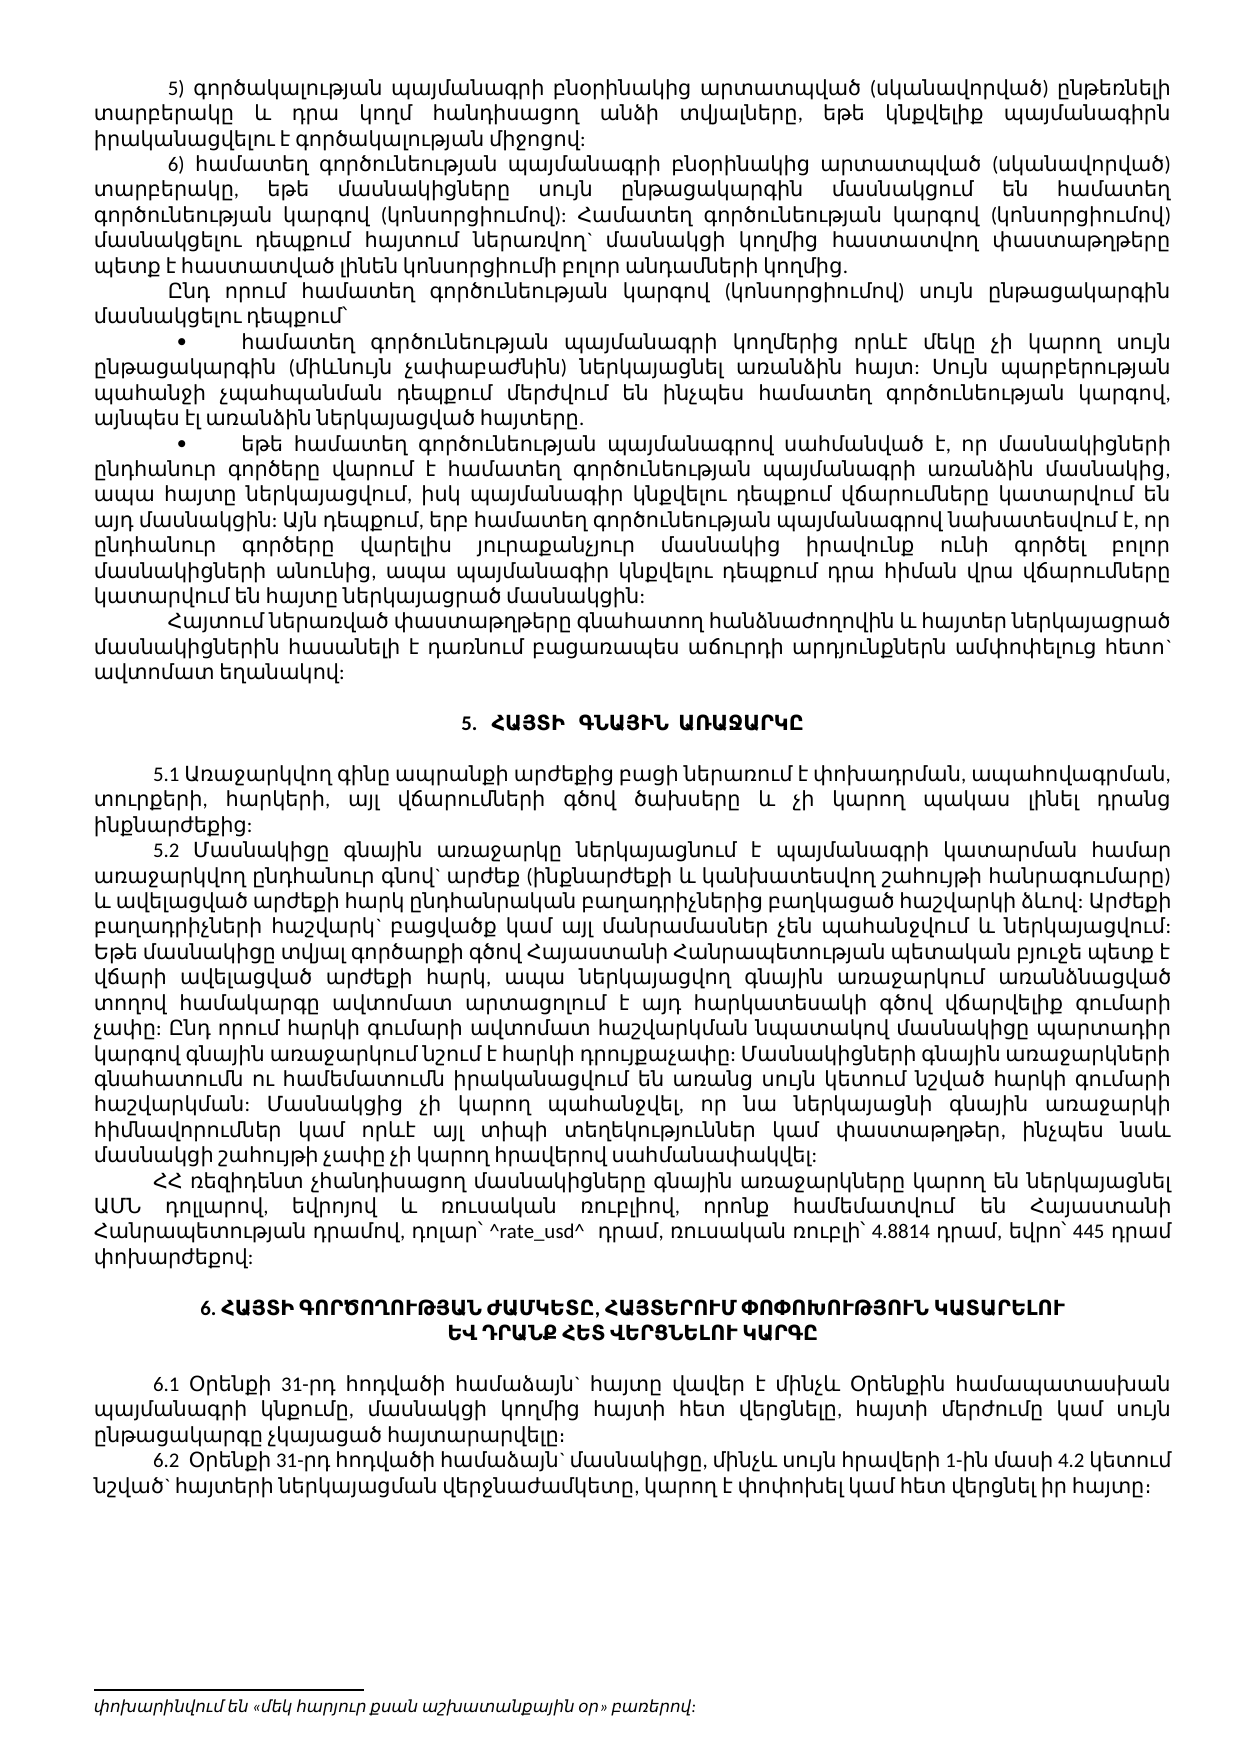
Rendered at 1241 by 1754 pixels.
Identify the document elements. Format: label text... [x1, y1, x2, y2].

text 6.1 Օրենքի 31-րդ հոդվածի համաձայն` հայտը վավեր է մինչև Օրենքին համապատասխան պայմանագրի կնքումը, մասնակցի կողմից հայտի հետ վերցնելը, հայտի մերժումը կամ սույն ընթացակարգը չկայացած հայտարարվելը։ [94, 1371, 1171, 1447]
list եթե համատեղ գործունեության պայմանագրով սահմանված է, որ մասնակիցների ընդհանուր գործերը վարում է համատեղ գործունեության պայմանագրի առանձին մասնակից, ապա հայտը ներկայացվում, իսկ պայմանագիր կնքվելու դեպքում վճարումները կատարվում են այդ մասնակցին: Այն դեպքում, երբ համատեղ գործունեության պայմանագրով նախատեսվում է, որ ընդհանուր գործերը վարելիս յուրաքանչյուր մասնակից իրավունք ունի գործել բոլոր մասնակիցների անունից, ապա պայմանագիր կնքվելու դեպքում դրա հիման վրա վճարումները կատարվում են հայտը ներկայացրած մասնակցին: [94, 431, 1171, 609]
text 6.2 Օրենքի 31-րդ հոդվածի համաձայն` մասնակիցը, մինչև սույն հրավերի 1-ին մասի 4.2 կետում նշված` հայտերի ներկայացման վերջնաժամկետը, կարող է փոփոխել կամ հետ վերցնել իր հայտը։ [94, 1447, 1171, 1498]
text 5. ՀԱՅՏԻ ԳՆԱՅԻՆ ԱՌԱՋԱՐԿԸ [94, 710, 1171, 736]
text 6. ՀԱՅՏԻ ԳՈՐԾՈՂՈՒԹՅԱՆ ԺԱՄԿԵՏԸ, ՀԱՅՏԵՐՈՒՄ ՓՈՓՈԽՈՒԹՅՈՒՆ ԿԱՏԱՐԵԼՈՒ [94, 1295, 1171, 1320]
list համատեղ գործունեության պայմանագրի կողմերից որևէ մեկը չի կարող սույն ընթացակարգին (միևնույն չափաբաժնին) ներկայացնել առանձին հայտ: Սույն պարբերության պահանջի չպահպանման դեպքում մերժվում են ինչպես համատեղ գործունեության կարգով, այնպես էլ առանձին ներկայացված հայտերը. [94, 329, 1171, 431]
text 5) գործակալության պայմանագրի բնօրինակից արտատպված (սկանավորված) ընթեռնելի տարբերակը և դրա կողմ հանդիսացող անձի տվյալները, եթե կնքվելիք պայմանագիրն իրականացվելու է գործակալության միջոցով: [94, 75, 1171, 151]
text 6) համատեղ գործունեության պայմանագրի բնօրինակից արտատպված (սկանավորված) տարբերակը, եթե մասնակիցները սույն ընթացակարգին մասնակցում են համատեղ գործունեության կարգով (կոնսորցիումով): Համատեղ գործունեության կարգով (կոնսորցիումով) մասնակցելու դեպքում հայտում ներառվող` մասնակցի կողմից հաստատվող փաստաթղթերը պետք է հաստատված լինեն կոնսորցիումի բոլոր անդամների կողմից. [94, 151, 1171, 278]
text Ընդ որում համատեղ գործունեության կարգով (կոնսորցիումով) սույն ընթացակարգին մասնակցելու դեպքում՝ [94, 278, 1171, 329]
text Հայտում ներառված փաստաթղթերը գնահատող հանձնաժողովին և հայտեր ներկայացրած մասնակիցներին հասանելի է դառնում բացառապես աճուրդի արդյունքներն ամփոփելուց հետո` ավտոմատ եղանակով: [94, 609, 1171, 685]
text 5.1 Առաջարկվող գինը ապրանքի արժեքից բացի ներառում է փոխադրման, ապահովագրման, տուրքերի, հարկերի, այլ վճարումների գծով ծախսերը և չի կարող պակաս լինել դրանց ինքնարժեքից: [94, 761, 1171, 837]
text ՀՀ ռեզիդենտ չհանդիսացող մասնակիցները գնային առաջարկները կարող են ներկայացնել ԱՄՆ դոլլարով, եվրոյով և ռուսական ռուբլիով, որոնք համեմատվում են Հայաստանի Հանրապետության դրամով, դոլար՝ ^rate_usd^ դրամ, ռուսական ռուբլի՝ 4.8814 դրամ, եվրո՝ 445 դրամ փոխարժեքով: [94, 1168, 1171, 1269]
text 5.2 Մասնակիցը գնային առաջարկը ներկայացնում է պայմանագրի կատարման համար առաջարկվող ընդհանուր գնով` արժեք (ինքնարժեքի և կանխատեսվող շահույթի հանրագումարը) և ավելացված արժեքի հարկ ընդհանրական բաղադրիչներից բաղկացած հաշվարկի ձևով: Արժեքի բաղադրիչների հաշվարկ` բացվածք կամ այլ մանրամասներ չեն պահանջվում և ներկայացվում: Եթե մասնակիցը տվյալ գործարքի գծով Հայաստանի Հանրապետության պետական բյուջե պետք է վճարի ավելացված արժեքի հարկ, ապա ներկայացվող գնային առաջարկում առանձնացված տողով համակարգը ավտոմատ արտացոլում է այդ հարկատեսակի գծով վճարվելիք գումարի չափը: Ընդ որում հարկի գումարի ավտոմատ հաշվարկման նպատակով մասնակիցը պարտադիր կարգով գնային առաջարկում նշում է հարկի դրույքաչափը: Մասնակիցների գնային առաջարկների գնահատումն ու համեմատումն իրականացվում են առանց սույն կետում նշված հարկի գումարի հաշվարկման: Մասնակցից չի կարող պահանջվել, որ նա ներկայացնի գնային առաջարկի հիմնավորումներ կամ որևէ այլ տիպի տեղեկություններ կամ փաստաթղթեր, ինչպես նաև մասնակցի շահույթի չափը չի կարող հրավերով սահմանափակվել: [94, 837, 1171, 1168]
text ԵՎ ԴՐԱՆՔ ՀԵՏ ՎԵՐՑՆԵԼՈՒ ԿԱՐԳԸ [94, 1320, 1171, 1346]
